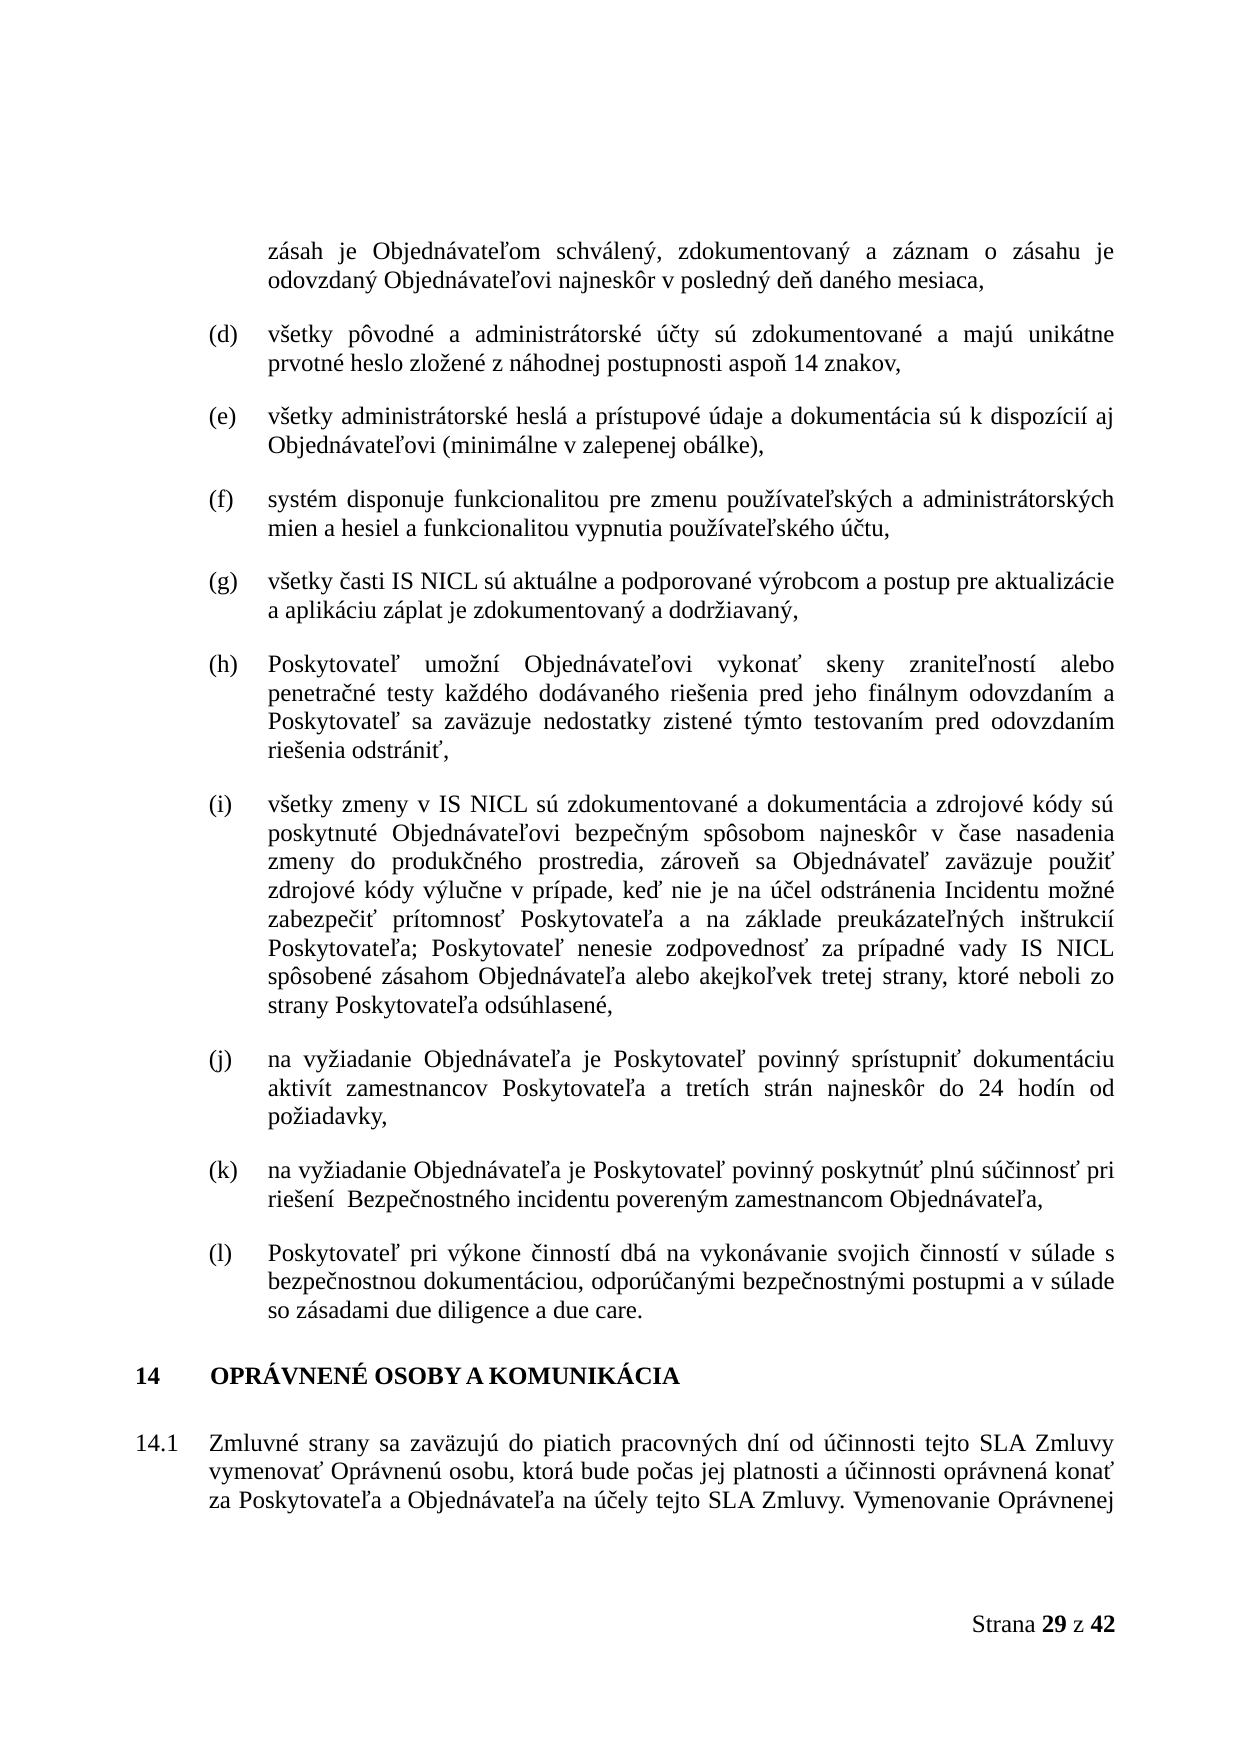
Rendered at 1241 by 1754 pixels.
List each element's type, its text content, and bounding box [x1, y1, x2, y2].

list systém disponuje funkcionalitou pre zmenu používateľských a administrátorských mien a hesiel a funkcionalitou vypnutia používateľského účtu, [208, 484, 1115, 541]
list na vyžiadanie Objednávateľa je Poskytovateľ povinný poskytnúť plnú súčinnosť pri riešení Bezpečnostného incidentu povereným zamestnancom Objednávateľa, [208, 1155, 1115, 1213]
list Poskytovateľ umožní Objednávateľovi vykonať skeny zraniteľností alebo penetračné testy každého dodávaného riešenia pred jeho finálnym odovzdaním a Poskytovateľ sa zaväzuje nedostatky zistené týmto testovaním pred odovzdaním riešenia odstrániť, [208, 649, 1115, 764]
list Poskytovateľ pri výkone činností dbá na vykonávanie svojich činností v súlade s bezpečnostnou dokumentáciou, odporúčanými bezpečnostnými postupmi a v súlade so zásadami due diligence a due care. [208, 1238, 1115, 1324]
list všetky administrátorské heslá a prístupové údaje a dokumentácia sú k dispozícií aj Objednávateľovi (minimálne v zalepenej obálke), [208, 401, 1115, 459]
list OPRÁVNENÉ OSOBY A KOMUNIKÁCIA [135, 1361, 1115, 1390]
list všetky zmeny v IS NICL sú zdokumentované a dokumentácia a zdrojové kódy sú poskytnuté Objednávateľovi bezpečným spôsobom najneskôr v čase nasadenia zmeny do produkčného prostredia, zároveň sa Objednávateľ zaväzuje použiť zdrojové kódy výlučne v prípade, keď nie je na účel odstránenia Incidentu možné zabezpečiť prítomnosť Poskytovateľa a na základe preukázateľných inštrukcií Poskytovateľa; Poskytovateľ nenesie zodpovednosť za prípadné vady IS NICL spôsobené zásahom Objednávateľa alebo akejkoľvek tretej strany, ktoré neboli zo strany Poskytovateľa odsúhlasené, [208, 789, 1115, 1019]
list na vyžiadanie Objednávateľa je Poskytovateľ povinný sprístupniť dokumentáciu aktivít zamestnancov Poskytovateľa a tretích strán najneskôr do 24 hodín od požiadavky, [208, 1044, 1115, 1130]
list všetky časti IS NICL sú aktuálne a podporované výrobcom a postup pre aktualizácie a aplikáciu záplat je zdokumentovaný a dodržiavaný, [208, 566, 1115, 624]
list všetky pôvodné a administrátorské účty sú zdokumentované a majú unikátne prvotné heslo zložené z náhodnej postupnosti aspoň 14 znakov, [208, 319, 1115, 376]
